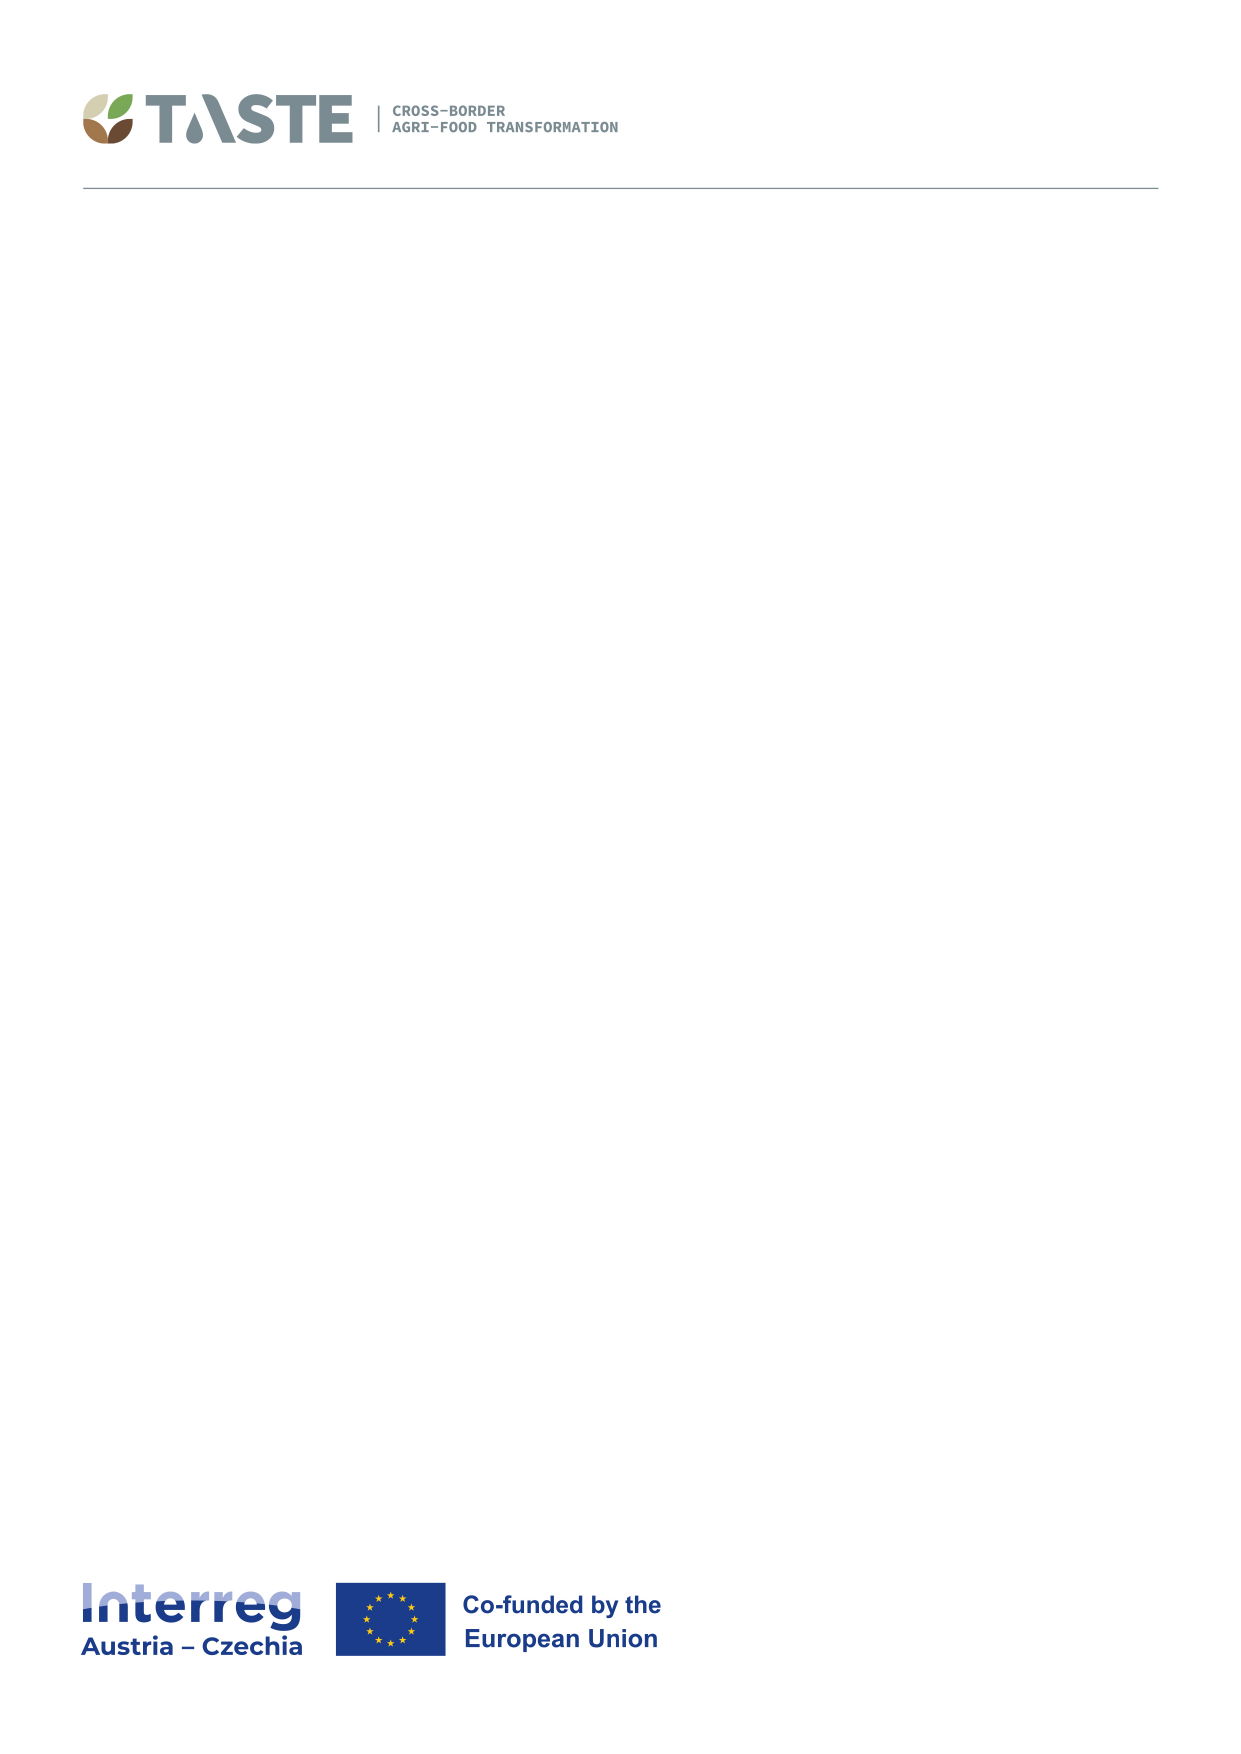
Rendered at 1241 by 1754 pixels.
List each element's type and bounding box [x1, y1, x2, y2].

picture [0, 0, 1241, 209]
picture [0, 1556, 1238, 1742]
